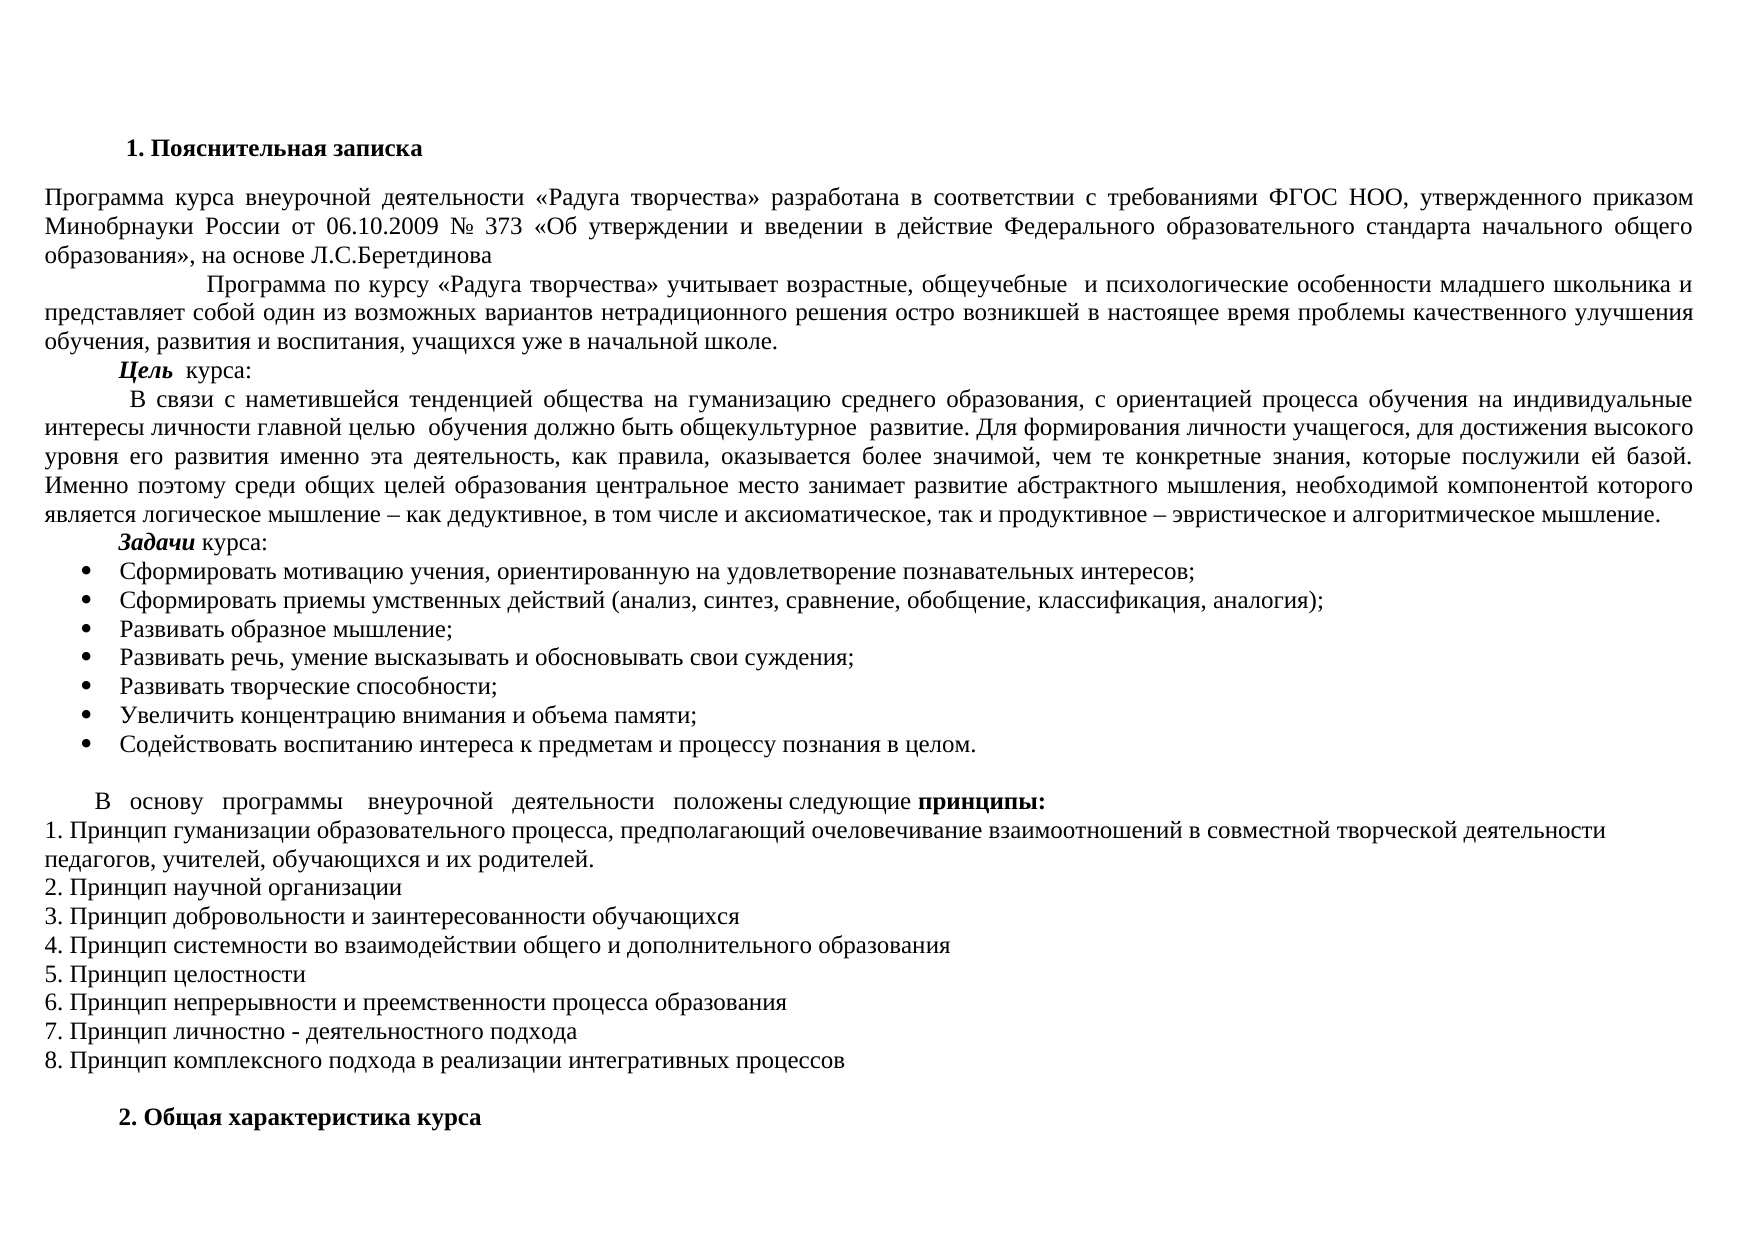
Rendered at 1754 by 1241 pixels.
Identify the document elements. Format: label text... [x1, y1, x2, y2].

list Развивать речь, умение высказывать и обосновывать свои суждения; [82, 642, 1695, 671]
text В связи с наметившейся тенденцией общества на гуманизацию среднего образования, с ориентацией процесса обучения на индивидуальные интересы личности главной целью обучения должно быть общекультурное развитие. Для формирования личности учащегося, для достижения высокого уровня его развития именно эта деятельность, как правила, оказывается более значимой, чем те конкретные знания, которые послужили ей базой. Именно поэтому среди общих целей образования центральное место занимает развитие абстрактного мышления, необходимой компонентой которого является логическое мышление – как дедуктивное, в том числе и аксиоматическое, так и продуктивное – эвристическое и алгоритмическое мышление. [44, 384, 1695, 527]
text Программа по курсу «Радуга творчества» учитывает возрастные, общеучебные и психологические особенности младшего школьника и представляет собой один из возможных вариантов нетрадиционного решения остро возникшей в настоящее время проблемы качественного улучшения обучения, развития и воспитания, учащихся уже в начальной школе. [44, 269, 1695, 355]
text Задачи курса: [44, 527, 1695, 556]
text 2. Общая характеристика курса [44, 1102, 1695, 1131]
list Увеличить концентрацию внимания и объема памяти; [82, 700, 1695, 729]
list Развивать творческие способности; [82, 671, 1695, 700]
text В основу программы внеурочной деятельности положены следующие принципы: 1. Принцип гуманизации образовательного процесса, предполагающий очеловечивание взаимоотношений в совместной творческой деятельности педагогов, учителей, обучающихся и их родителей. 2. Принцип научной организации 3. Принцип добровольности и заинтересованности обучающихся 4. Принцип системности во взаимодействии общего и дополнительного образования 5. Принцип целостности 6. Принцип непрерывности и преемственности процесса образования 7. Принцип личностно - деятельностного подхода 8. Принцип комплексного подхода в реализации интегративных процессов [44, 786, 1695, 1102]
text 1. Пояснительная записка [44, 133, 1695, 162]
list Сформировать мотивацию учения, ориентированную на удовлетворение познавательных интересов; [82, 556, 1695, 585]
text Программа курса внеурочной деятельности «Радуга творчества» разработана в соответствии с требованиями ФГОС НОО, утвержденного приказом Минобрнауки России от 06.10.2009 № 373 «Об утверждении и введении в действие Федерального образовательного стандарта начального общего образования», на основе Л.С.Беретдинова [44, 182, 1695, 269]
text Цель курса: [44, 355, 1695, 384]
list Сформировать приемы умственных действий (анализ, синтез, сравнение, обобщение, классификация, аналогия); [82, 585, 1695, 614]
list Содействовать воспитанию интереса к предметам и процессу познания в целом. [82, 729, 1695, 757]
list Развивать образное мышление; [82, 614, 1695, 642]
